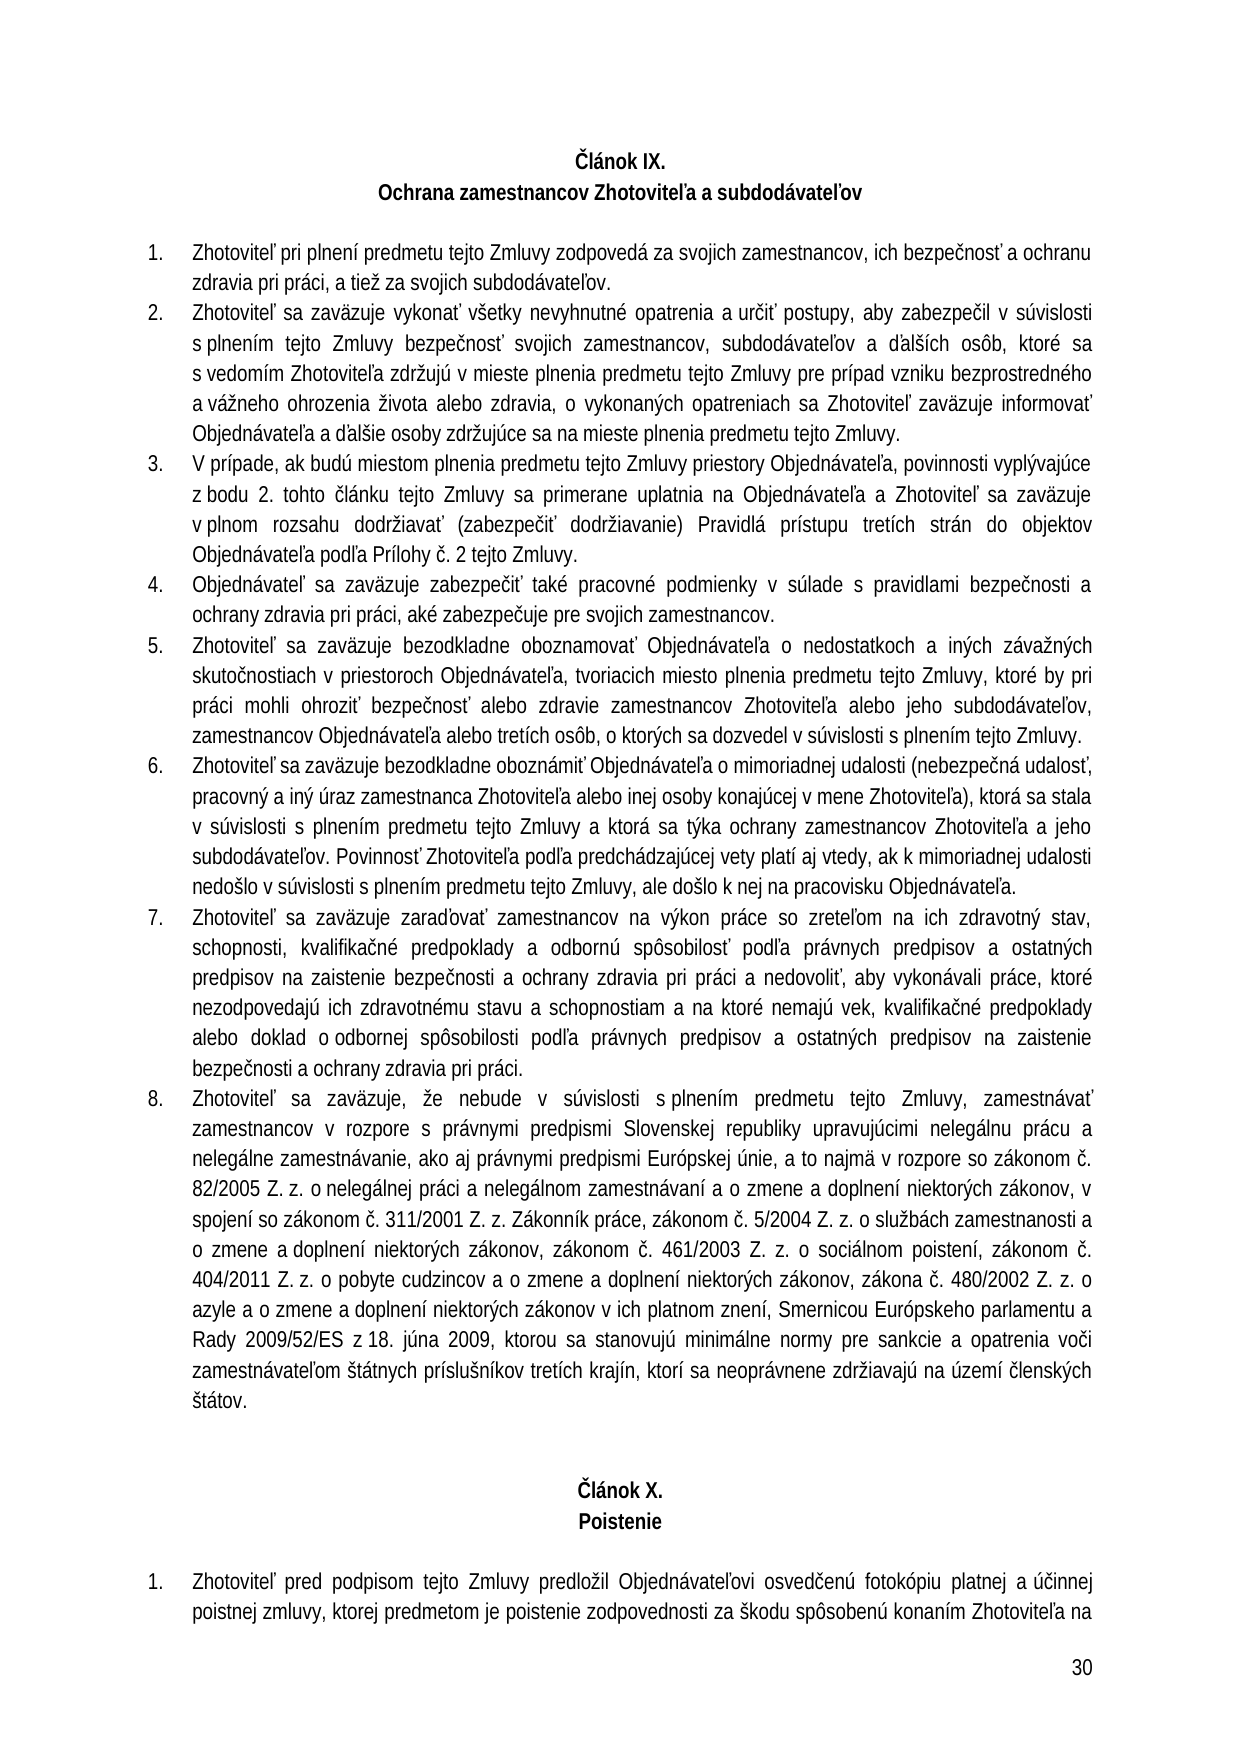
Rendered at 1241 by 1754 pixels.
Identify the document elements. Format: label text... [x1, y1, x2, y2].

text Poistenie [148, 1508, 1092, 1534]
list V prípade, ak budú miestom plnenia predmetu tejto Zmluvy priestory Objednávateľa, povinnosti vyplývajúce z bodu 2. tohto článku tejto Zmluvy sa primerane uplatnia na Objednávateľa a Zhotoviteľ sa zaväzuje v plnom rozsahu dodržiavať (zabezpečiť dodržiavanie) Pravidlá prístupu tretích strán do objektov Objednávateľa podľa Prílohy č. 2 tejto Zmluvy. [148, 450, 1092, 567]
text Článok X. [148, 1477, 1092, 1504]
list Zhotoviteľ pri plnení predmetu tejto Zmluvy zodpovedá za svojich zamestnancov, ich bezpečnosť a ochranu zdravia pri práci, a tiež za svojich subdodávateľov. [148, 239, 1092, 296]
list Objednávateľ sa zaväzuje zabezpečiť také pracovné podmienky v súlade s pravidlami bezpečnosti a ochrany zdravia pri práci, aké zabezpečuje pre svojich zamestnancov. [148, 571, 1092, 628]
list Zhotoviteľ sa zaväzuje zaraďovať zamestnancov na výkon práce so zreteľom na ich zdravotný stav, schopnosti, kvalifikačné predpoklady a odbornú spôsobilosť podľa právnych predpisov a ostatných predpisov na zaistenie bezpečnosti a ochrany zdravia pri práci a nedovoliť, aby vykonávali práce, ktoré nezodpovedajú ich zdravotnému stavu a schopnostiam a na ktoré nemajú vek, kvalifikačné predpoklady alebo doklad o odbornej spôsobilosti podľa právnych predpisov a ostatných predpisov na zaistenie bezpečnosti a ochrany zdravia pri práci. [148, 903, 1092, 1081]
list Zhotoviteľ sa zaväzuje bezodkladne oboznámiť Objednávateľa o mimoriadnej udalosti (nebezpečná udalosť, pracovný a iný úraz zamestnanca Zhotoviteľa alebo inej osoby konajúcej v mene Zhotoviteľa), ktorá sa stala v súvislosti s plnením predmetu tejto Zmluvy a ktorá sa týka ochrany zamestnancov Zhotoviteľa a jeho subdodávateľov. Povinnosť Zhotoviteľa podľa predchádzajúcej vety platí aj vtedy, ak k mimoriadnej udalosti nedošlo v súvislosti s plnením predmetu tejto Zmluvy, ale došlo k nej na pracovisku Objednávateľa. [148, 752, 1092, 900]
text Ochrana zamestnancov Zhotoviteľa a subdodávateľov [148, 178, 1092, 205]
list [148, 1568, 1092, 1625]
list Zhotoviteľ sa zaväzuje bezodkladne oboznamovať Objednávateľa o nedostatkoch a iných závažných skutočnostiach v priestoroch Objednávateľa, tvoriacich miesto plnenia predmetu tejto Zmluvy, ktoré by pri práci mohli ohroziť bezpečnosť alebo zdravie zamestnancov Zhotoviteľa alebo jeho subdodávateľov, zamestnancov Objednávateľa alebo tretích osôb, o ktorých sa dozvedel v súvislosti s plnením tejto Zmluvy. [148, 632, 1092, 749]
list Zhotoviteľ sa zaväzuje, že nebude v súvislosti s plnením predmetu tejto Zmluvy, zamestnávať zamestnancov v rozpore s právnymi predpismi Slovenskej republiky upravujúcimi nelegálnu prácu a nelegálne zamestnávanie, ako aj právnymi predpismi Európskej únie, a to najmä v rozpore so zákonom č. 82/2005 Z. z. o nelegálnej práci a nelegálnom zamestnávaní a o zmene a doplnení niektorých zákonov, v spojení so zákonom č. 311/2001 Z. z. Zákonník práce, zákonom č. 5/2004 Z. z. o službách zamestnanosti a o zmene a doplnení niektorých zákonov, zákonom č. 461/2003 Z. z. o sociálnom poistení, zákonom č. 404/2011 Z. z. o pobyte cudzincov a o zmene a doplnení niektorých zákonov, zákona č. 480/2002 Z. z. o azyle a o zmene a doplnení niektorých zákonov v ich platnom znení, Smernicou Európskeho parlamentu a Rady 2009/52/ES z 18. júna 2009, ktorou sa stanovujú minimálne normy pre sankcie a opatrenia voči zamestnávateľom štátnych príslušníkov tretích krajín, ktorí sa neoprávnene zdržiavajú na území členských štátov. [148, 1085, 1092, 1413]
list Zhotoviteľ sa zaväzuje vykonať všetky nevyhnutné opatrenia a určiť postupy, aby zabezpečil v súvislosti s plnením tejto Zmluvy bezpečnosť svojich zamestnancov, subdodávateľov a ďalších osôb, ktoré sa s vedomím Zhotoviteľa zdržujú v mieste plnenia predmetu tejto Zmluvy pre prípad vzniku bezprostredného a vážneho ohrozenia života alebo zdravia, o vykonaných opatreniach sa Zhotoviteľ zaväzuje informovať Objednávateľa a ďalšie osoby zdržujúce sa na mieste plnenia predmetu tejto Zmluvy. [148, 299, 1092, 447]
text Článok IX. [148, 148, 1092, 175]
